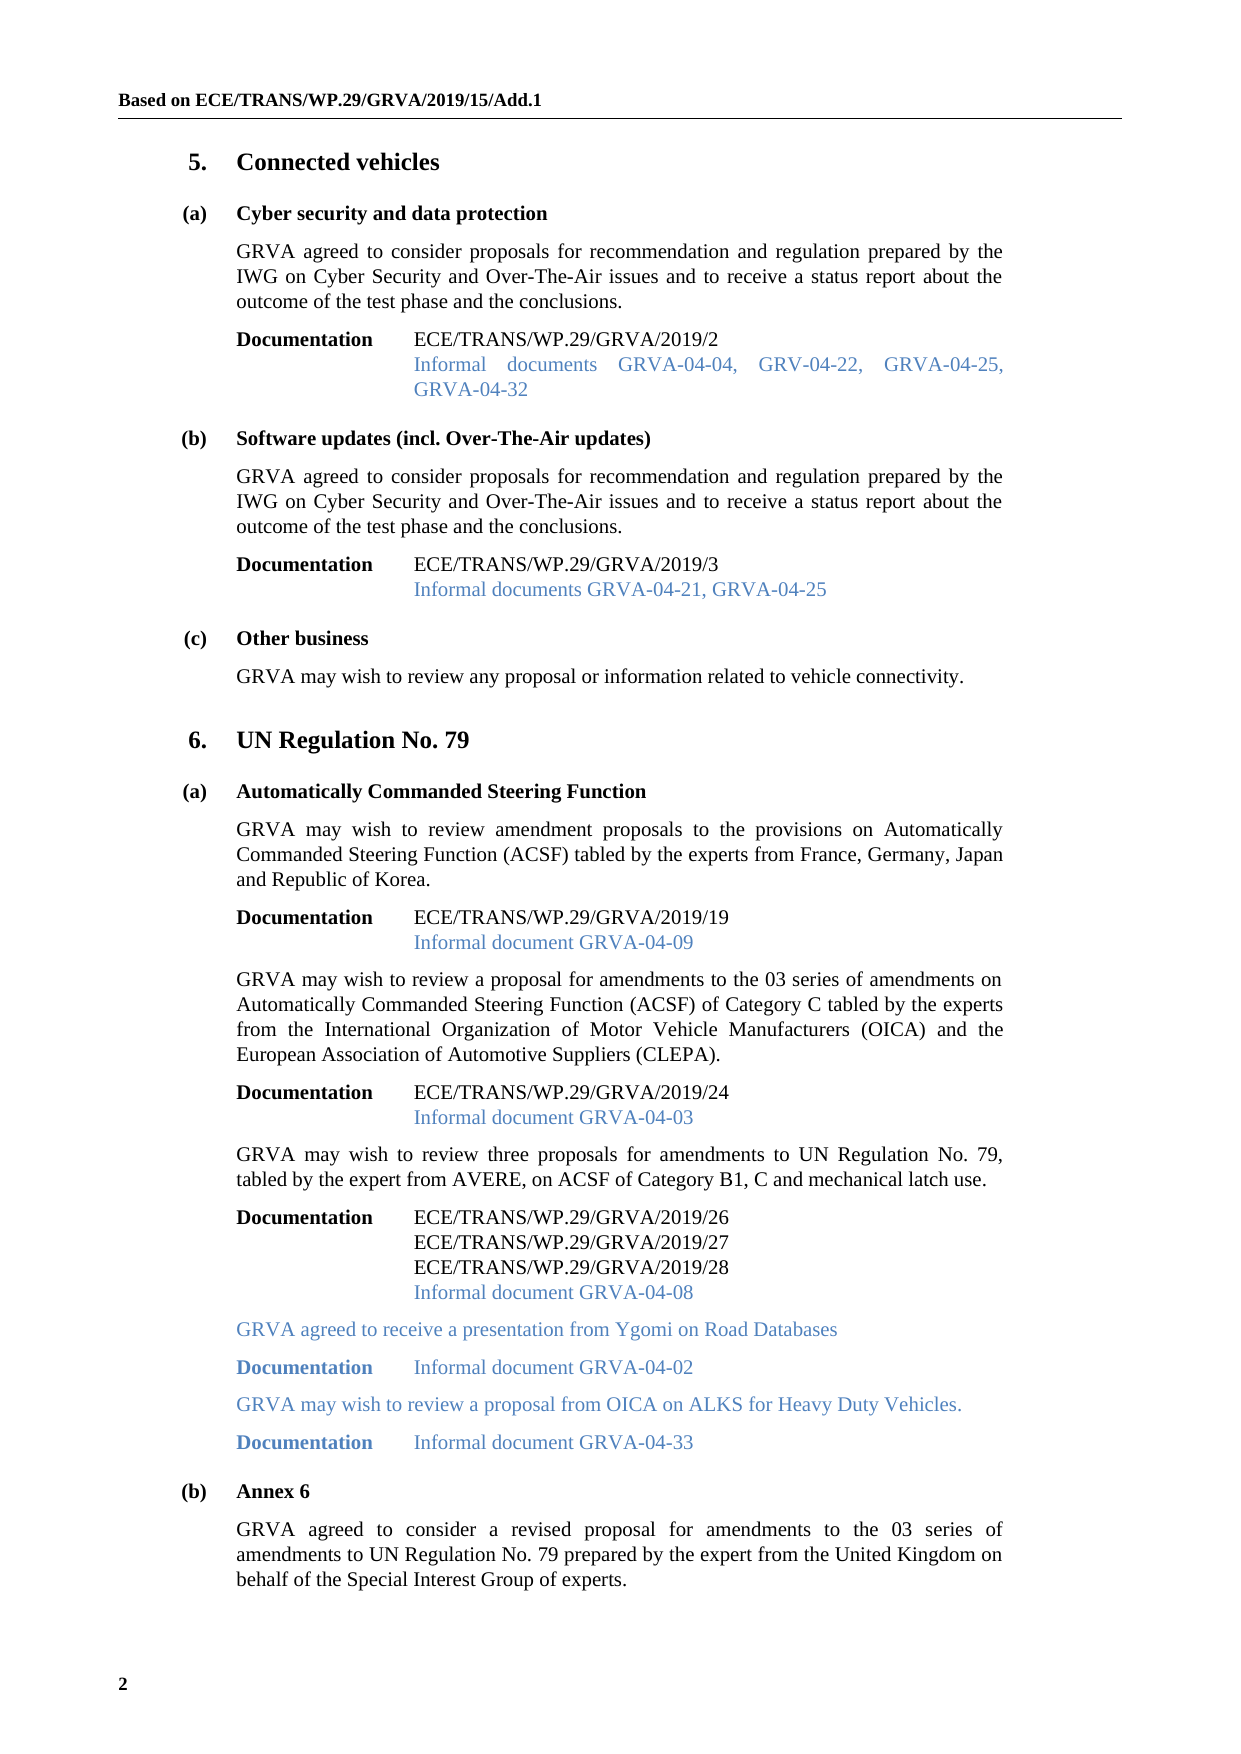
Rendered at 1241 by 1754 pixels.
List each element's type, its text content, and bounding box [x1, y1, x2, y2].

text Documentation ECE/TRANS/WP.29/GRVA/2019/19 Informal document GRVA-04-09 [236, 904, 1004, 954]
text GRVA may wish to review amendment proposals to the provisions on Automatically Commanded Steering Function (ACSF) tabled by the experts from France, Germany, Japan and Republic of Korea. [236, 816, 1004, 891]
text (c) Other business [118, 626, 1004, 651]
text GRVA agreed to receive a presentation from Ygomi on Road Databases [236, 1316, 1004, 1341]
text GRVA agreed to consider proposals for recommendation and regulation prepared by the IWG on Cyber Security and Over-The-Air issues and to receive a status report about the outcome of the test phase and the conclusions. [236, 238, 1004, 313]
text GRVA agreed to consider proposals for recommendation and regulation prepared by the IWG on Cyber Security and Over-The-Air issues and to receive a status report about the outcome of the test phase and the conclusions. [236, 463, 1004, 538]
text (a) Automatically Commanded Steering Function [118, 779, 1004, 804]
text GRVA may wish to review a proposal from OICA on ALKS for Heavy Duty Vehicles. [236, 1391, 1004, 1416]
text Documentation Informal document GRVA-04-33 [236, 1429, 1004, 1454]
text (b) Software updates (incl. Over-The-Air updates) [118, 426, 1004, 451]
text Documentation ECE/TRANS/WP.29/GRVA/2019/24 Informal document GRVA-04-03 [236, 1079, 1004, 1129]
text GRVA may wish to review three proposals for amendments to UN Regulation No. 79, tabled by the expert from AVERE, on ACSF of Category B1, C and mechanical latch use. [236, 1141, 1004, 1191]
text (a) Cyber security and data protection [118, 201, 1004, 226]
text GRVA may wish to review any proposal or information related to vehicle connectivity. [236, 663, 1004, 688]
text (b) Annex 6 [118, 1479, 1004, 1504]
text GRVA agreed to consider a revised proposal for amendments to the 03 series of amendments to UN Regulation No. 79 prepared by the expert from the United Kingdom on behalf of the Special Interest Group of experts. [236, 1516, 1004, 1591]
text 6. UN Regulation No. 79 [118, 726, 1004, 754]
text GRVA may wish to review a proposal for amendments to the 03 series of amendments on Automatically Commanded Steering Function (ACSF) of Category C tabled by the experts from the International Organization of Motor Vehicle Manufacturers (OICA) and the European Association of Automotive Suppliers (CLEPA). [236, 966, 1004, 1066]
text Documentation ECE/TRANS/WP.29/GRVA/2019/2 Informal documents GRVA-04-04, GRV-04-22, GRVA-04-25, GRVA-04-32 [236, 326, 1004, 401]
text 5. Connected vehicles [118, 148, 1004, 176]
text Documentation ECE/TRANS/WP.29/GRVA/2019/3 Informal documents GRVA-04-21, GRVA-04-25 [236, 551, 1004, 601]
text Documentation ECE/TRANS/WP.29/GRVA/2019/26 ECE/TRANS/WP.29/GRVA/2019/27 ECE/TRANS/WP.29/GRVA/2019/28 Informal document GRVA-04-08 [236, 1204, 1004, 1304]
text Documentation Informal document GRVA-04-02 [236, 1354, 1004, 1379]
